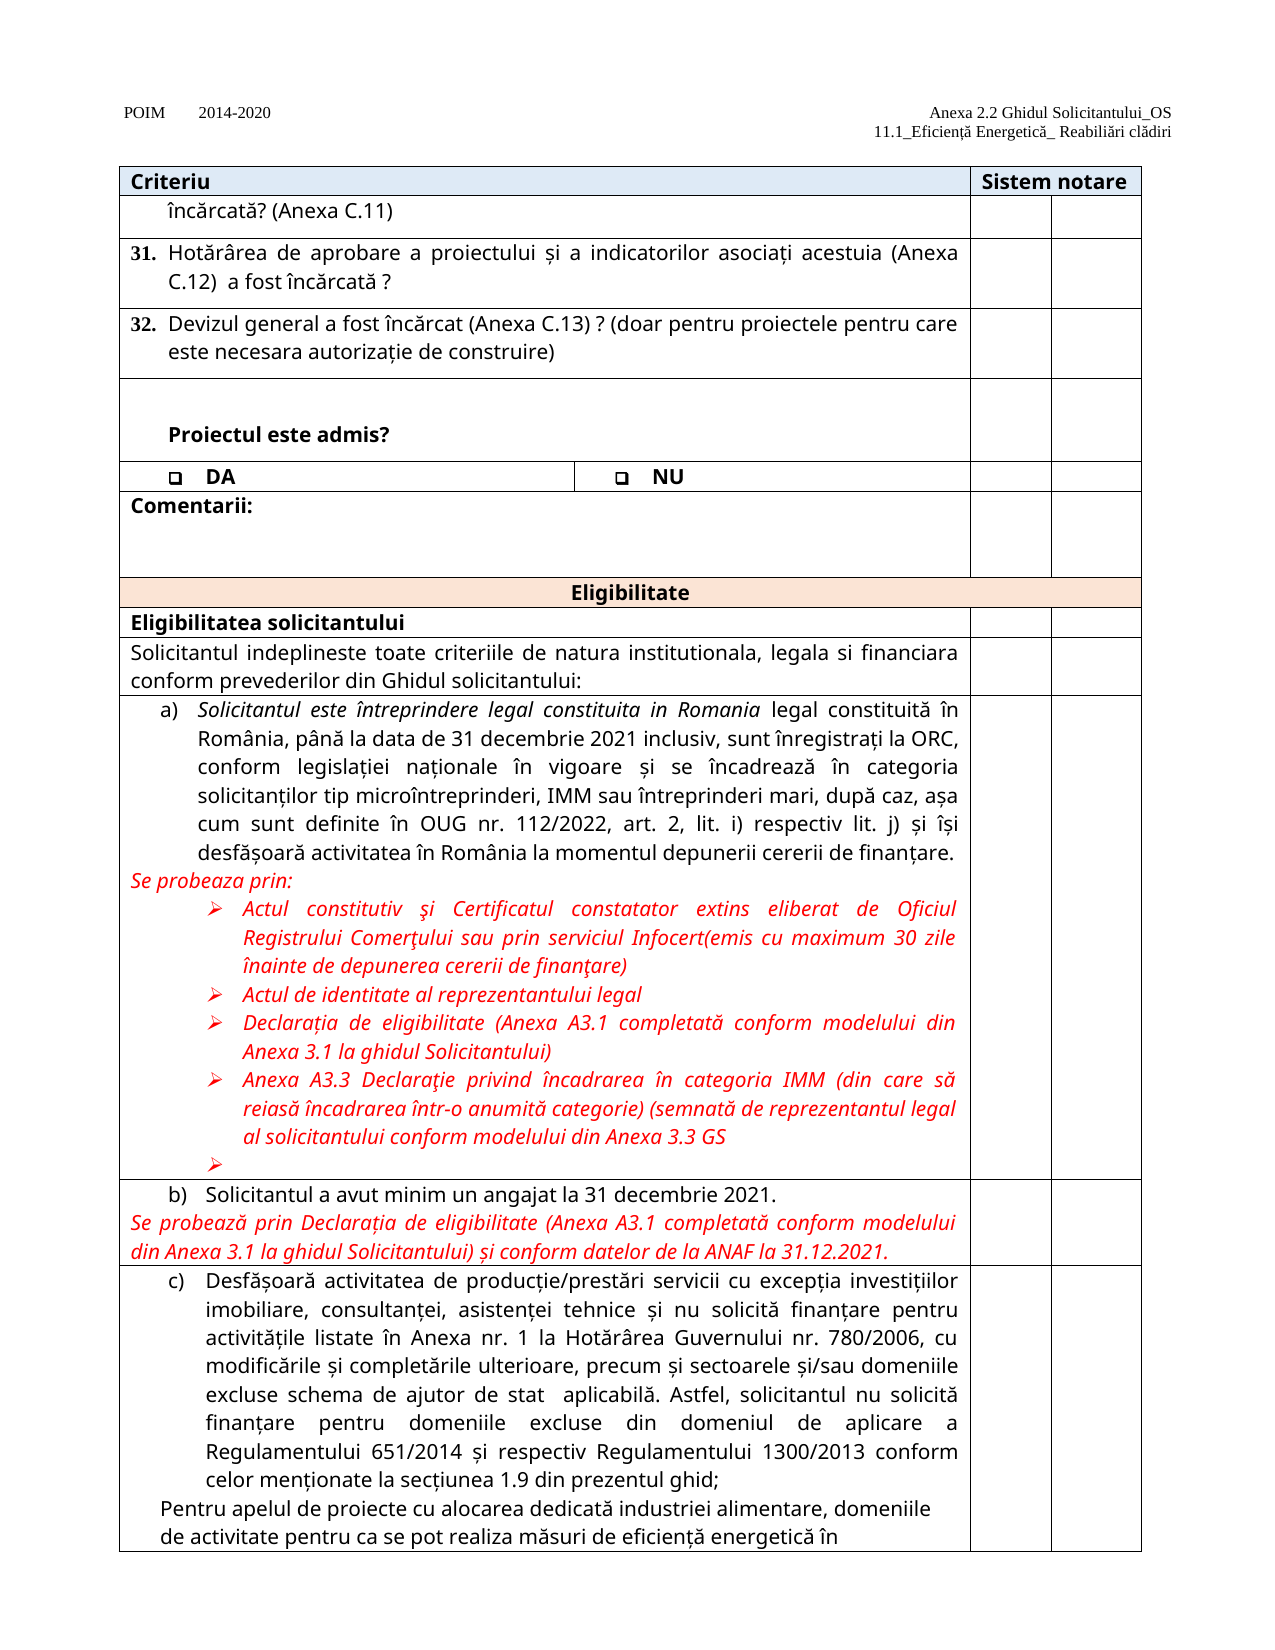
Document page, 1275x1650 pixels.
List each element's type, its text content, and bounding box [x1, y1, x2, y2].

table_cell Solicitantul a avut minim un angajat la 31 decembrie 2021. Se probează prin Declarația de eligibilitate (Anexa A3.1 completată conform modelului din Anexa 3.1 la ghidul Solicitantului) și conform datelor de la ANAF la 31.12.2021. [120, 1180, 970, 1265]
table_cell [971, 462, 1051, 491]
table_cell [1052, 379, 1141, 461]
table_header Criteriu [120, 167, 970, 195]
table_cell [120, 1266, 970, 1551]
table_cell [971, 196, 1051, 237]
table_cell Hotărârea de aprobare a proiectului și a indicatorilor asociați acestuia (Anexa C.12) a fost încărcată ? [120, 239, 970, 308]
table_cell [1052, 608, 1141, 637]
table_cell [971, 379, 1051, 461]
table_cell [1052, 1180, 1141, 1265]
table_cell [1052, 239, 1141, 308]
table_cell [971, 1266, 1051, 1551]
table_cell Solicitantul indeplineste toate criteriile de natura institutionala, legala si financiara conform prevederilor din Ghidul solicitantului: [120, 638, 970, 694]
table_cell [1052, 492, 1141, 577]
table_cell [1052, 196, 1141, 237]
table_cell [971, 608, 1051, 637]
table_cell [971, 239, 1051, 308]
table_cell Proiectul este admis? [120, 379, 970, 461]
table_cell NU [575, 462, 970, 491]
table_cell [1052, 696, 1141, 1179]
table_cell [971, 309, 1051, 378]
table_cell [1052, 1266, 1141, 1551]
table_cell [120, 196, 970, 237]
table_cell [971, 638, 1051, 694]
table_cell [971, 1180, 1051, 1265]
table_cell Eligibilitate [120, 578, 1141, 607]
table_cell [1052, 462, 1141, 491]
table_header Sistem notare [971, 167, 1141, 195]
table_cell [971, 492, 1051, 577]
table_cell [1052, 309, 1141, 378]
table_cell Devizul general a fost încărcat (Anexa C.13) ? (doar pentru proiectele pentru care este necesara autorizație de construire) [120, 309, 970, 378]
table_cell [971, 696, 1051, 1179]
table_cell Comentarii: [120, 492, 970, 577]
table_cell DA [120, 462, 574, 491]
table_cell [1052, 638, 1141, 694]
table_cell Solicitantul este întreprindere legal constituita in Romania legal constituită în România, până la data de 31 decembrie 2021 inclusiv, sunt înregistrați la ORC, conform legislației naționale în vigoare și se încadrează în categoria solicitanților tip microîntreprinderi, IMM sau întreprinderi mari, după caz, așa cum sunt definite în OUG nr. 112/2022, art. 2, lit. i) respectiv lit. j) şi îşi desfăşoară activitatea în România la momentul depunerii cererii de finanţare. Se probeaza prin: Actul constitutiv şi Certificatul constatator extins eliberat de Oficiul Registrului Comerţului sau prin serviciul Infocert(emis cu maximum 30 zile înainte de depunerea cererii de finanţare) Actul de identitate al reprezentantului legal Declarația de eligibilitate (Anexa A3.1 completată conform modelului din Anexa 3.1 la ghidul Solicitantului) Anexa A3.3 Declaraţie privind încadrarea în categoria IMM (din care să reiasă încadrarea într-o anumită categorie) (semnată de reprezentantul legal al solicitantului conform modelului din Anexa 3.3 GS [120, 696, 970, 1179]
table_cell Eligibilitatea solicitantului [120, 608, 970, 637]
